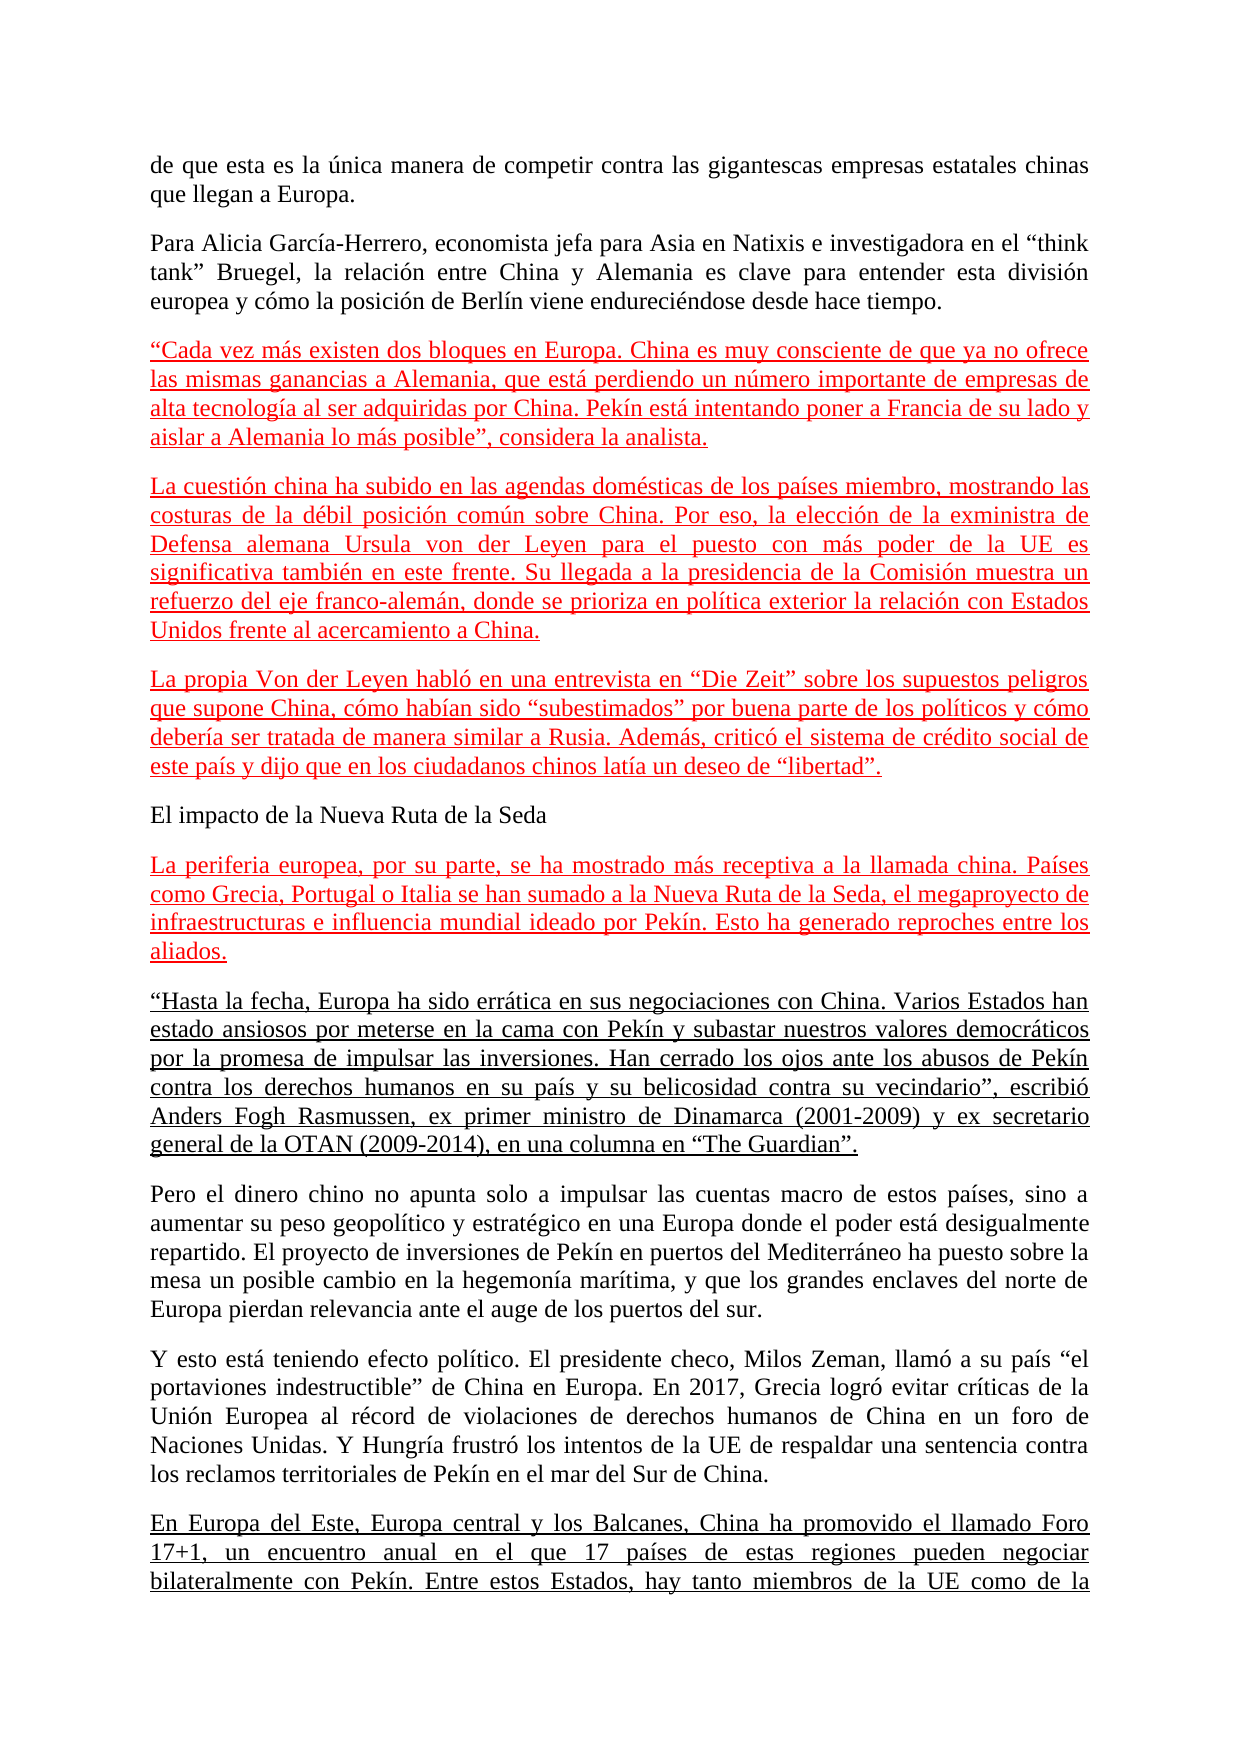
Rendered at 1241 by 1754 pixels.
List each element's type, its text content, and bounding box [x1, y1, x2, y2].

text La periferia europea, por su parte, se ha mostrado más receptiva a la llamada china. Países como Grecia, Portugal o Italia se han sumado a la Nueva Ruta de la Seda, el megaproyecto de infraestructuras e influencia mundial ideado por Pekín. Esto ha generado reproches entre los aliados. [150, 934, 1090, 965]
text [150, 1535, 1090, 1591]
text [150, 150, 1090, 207]
text La propia Von der Leyen habló en una entrevista en “Die Zeit” sobre los supuestos peligros que supone China, cómo habían sido “subestimados” por buena parte de los políticos y cómo debería ser tratada de manera similar a Rusia. Además, criticó el sistema de crédito social de este país y dijo que en los ciudadanos chinos latía un deseo de “libertad”. [150, 720, 1090, 779]
text “Cada vez más existen dos bloques en Europa. China es muy consciente de que ya no ofrece las mismas ganancias a Alemania, que está perdiendo un número importante de empresas de alta tecnología al ser adquiridas por China. Pekín está intentando poner a Francia de su lado y aislar a Alemania lo más posible”, considera la analista. [150, 335, 1090, 389]
text La propia Von der Leyen habló en una entrevista en “Die Zeit” sobre los supuestos peligros que supone China, cómo habían sido “subestimados” por buena parte de los políticos y cómo debería ser tratada de manera similar a Rusia. Además, criticó el sistema de crédito social de este país y dijo que en los ciudadanos chinos latía un deseo de “libertad”. [150, 664, 1090, 718]
text “Cada vez más existen dos bloques en Europa. China es muy consciente de que ya no ofrece las mismas ganancias a Alemania, que está perdiendo un número importante de empresas de alta tecnología al ser adquiridas por China. Pekín está intentando poner a Francia de su lado y aislar a Alemania lo más posible”, considera la analista. [150, 391, 1090, 418]
text La periferia europea, por su parte, se ha mostrado más receptiva a la llamada china. Países como Grecia, Portugal o Italia se han sumado a la Nueva Ruta de la Seda, el megaproyecto de infraestructuras e influencia mundial ideado por Pekín. Esto ha generado reproches entre los aliados. [150, 850, 1090, 875]
text Pero el dinero chino no apunta solo a impulsar las cuentas macro de estos países, sino a aumentar su peso geopolítico y estratégico en una Europa donde el poder está desigualmente repartido. El proyecto de inversiones de Pekín en puertos del Mediterráneo ha puesto sobre la mesa un posible cambio en la hegemonía marítima, y que los grandes enclaves del norte de Europa pierdan relevancia ante el auge de los puertos del sur. [150, 1179, 1090, 1323]
text Y esto está teniendo efecto político. El presidente checo, Milos Zeman, llamó a su país “el portaviones indestructible” de China en Europa. En 2017, Grecia logró evitar críticas de la Unión Europea al récord de violaciones de derechos humanos de China en un foro de Naciones Unidas. Y Hungría frustró los intentos de la UE de respaldar una sentencia contra los reclamos territoriales de Pekín en el mar del Sur de China. [150, 1344, 1090, 1487]
text “Hasta la fecha, Europa ha sido errática en sus negociaciones con China. Varios Estados han estado ansiosos por meterse en la cama con Pekín y subastar nuestros valores democráticos por la promesa de impulsar las inversiones. Han cerrado los ojos ante los abusos de Pekín contra los derechos humanos en su país y su belicosidad contra su vecindario”, escribió Anders Fogh Rasmussen, ex primer ministro de Dinamarca (2001-2009) y ex secretario general de la OTAN (2009-2014), en una columna en “The Guardian”. [150, 1041, 1090, 1097]
text “Cada vez más existen dos bloques en Europa. China es muy consciente de que ya no ofrece las mismas ganancias a Alemania, que está perdiendo un número importante de empresas de alta tecnología al ser adquiridas por China. Pekín está intentando poner a Francia de su lado y aislar a Alemania lo más posible”, considera la analista. [150, 419, 1090, 450]
text “Hasta la fecha, Europa ha sido errática en sus negociaciones con China. Varios Estados han estado ansiosos por meterse en la cama con Pekín y subastar nuestros valores democráticos por la promesa de impulsar las inversiones. Han cerrado los ojos ante los abusos de Pekín contra los derechos humanos en su país y su belicosidad contra su vecindario”, escribió Anders Fogh Rasmussen, ex primer ministro de Dinamarca (2001-2009) y ex secretario general de la OTAN (2009-2014), en una columna en “The Guardian”. [150, 986, 1090, 1039]
text Para Alicia García-Herrero, economista jefa para Asia en Natixis e investigadora en el “think tank” Bruegel, la relación entre China y Alemania es clave para entender esta división europea y cómo la posición de Berlín viene endureciéndose desde hace tiempo. [150, 228, 1090, 314]
text La periferia europea, por su parte, se ha mostrado más receptiva a la llamada china. Países como Grecia, Portugal o Italia se han sumado a la Nueva Ruta de la Seda, el megaproyecto de infraestructuras e influencia mundial ideado por Pekín. Esto ha generado reproches entre los aliados. [150, 876, 1090, 932]
text La cuestión china ha subido en las agendas domésticas de los países miembro, mostrando las costuras de la débil posición común sobre China. Por eso, la elección de la exministra de Defensa alemana Ursula von der Leyen para el puesto con más poder de la UE es significativa también en este frente. Su llegada a la presidencia de la Comisión muestra un refuerzo del eje franco-alemán, donde se prioriza en política exterior la relación con Estados Unidos frente al acercamiento a China. [150, 613, 1090, 644]
text El impacto de la Nueva Ruta de la Seda [150, 800, 1090, 829]
